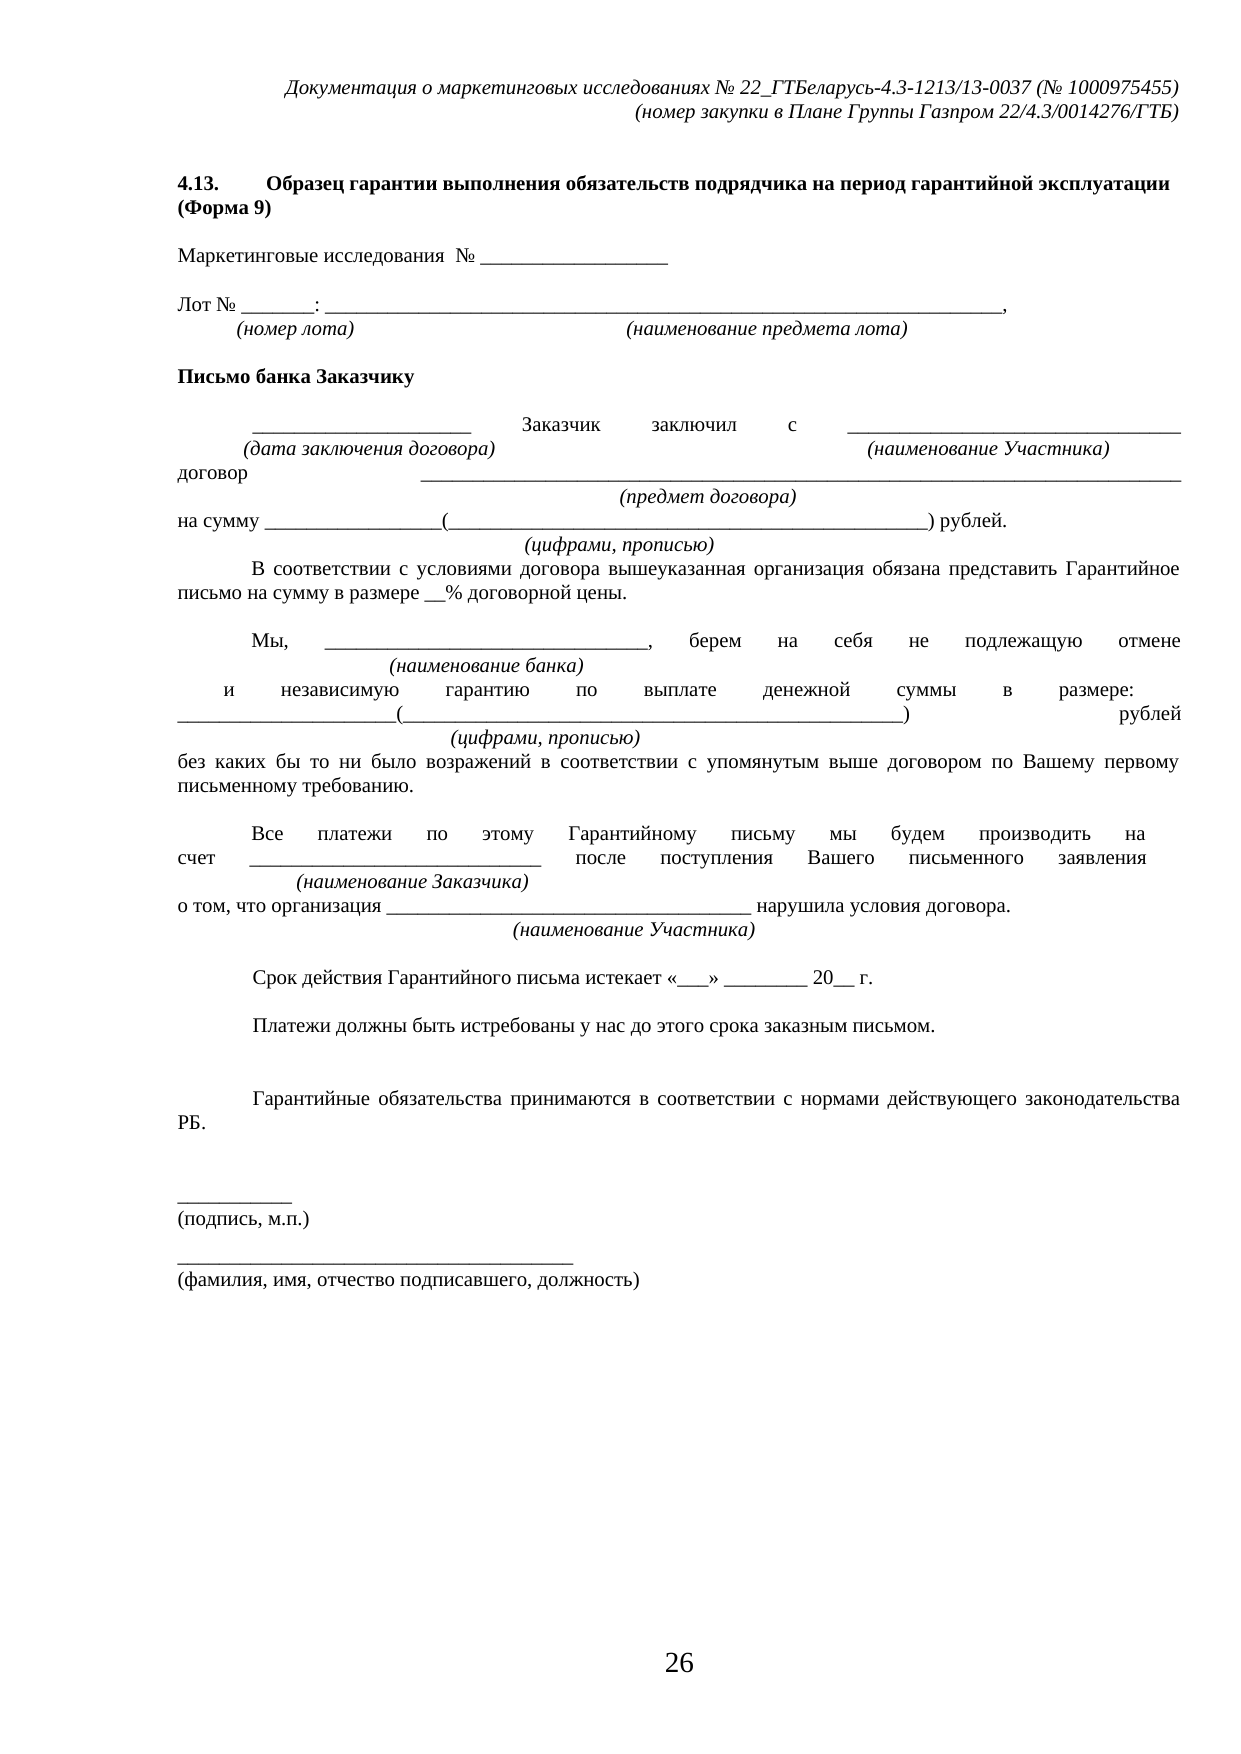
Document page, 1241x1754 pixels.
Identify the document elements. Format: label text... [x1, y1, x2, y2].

text (цифрами, прописью) [177, 532, 1181, 556]
text ______________________________________ [177, 1242, 1181, 1267]
text на сумму _________________(______________________________________________) рублей. [177, 508, 1181, 532]
text Все платежи по этому Гарантийному письму мы будем производить на счет ____________________________ после поступления Вашего письменного заявления (наименование Заказчика) [177, 821, 1181, 893]
text Гарантийные обязательства принимаются в соответствии с нормами действующего законодательства РБ. [177, 1086, 1181, 1134]
text (фамилия, имя, отчество подписавшего, должность) [177, 1267, 1181, 1291]
text Платежи должны быть истребованы у нас до этого срока заказным письмом. [177, 1013, 1181, 1037]
text В соответствии с условиями договора вышеуказанная организация обязана представить Гарантийное письмо на сумму в размере __% договорной цены. [177, 556, 1181, 604]
text _____________________ Заказчик заключил с ________________________________ (дата заключения договора) (наименование Участника) [177, 412, 1181, 460]
text договор _________________________________________________________________________ (предмет договора) [177, 460, 1181, 508]
text (подпись, м.п.) [177, 1206, 1181, 1230]
text Мы, _______________________________, берем на себя не подлежащую отмене (наименование банка) [177, 628, 1181, 677]
text Письмо банка Заказчику [177, 364, 1181, 388]
list Образец гарантии выполнения обязательств подрядчика на период гарантийной эксплуатации (Форма 9) [177, 171, 1181, 219]
text ___________ [177, 1182, 1181, 1206]
text Маркетинговые исследования № __________________ [177, 243, 1181, 267]
text Лот № _______: _________________________________________________________________, [177, 292, 1181, 316]
text и независимую гарантию по выплате денежной суммы в размере: _____________________(________________________________________________) рублей (цифрами, прописью) [177, 677, 1181, 749]
text (наименование Участника) [177, 917, 1181, 941]
text без каких бы то ни было возражений в соответствии с упомянутым выше договором по Вашему первому письменному требованию. [177, 749, 1181, 797]
text (номер лота) (наименование предмета лота) [177, 316, 1181, 340]
text Срок действия Гарантийного письма истекает «___» ________ 20__ г. [177, 965, 1181, 989]
text о том, что организация ___________________________________ нарушила условия договора. [177, 893, 1181, 917]
